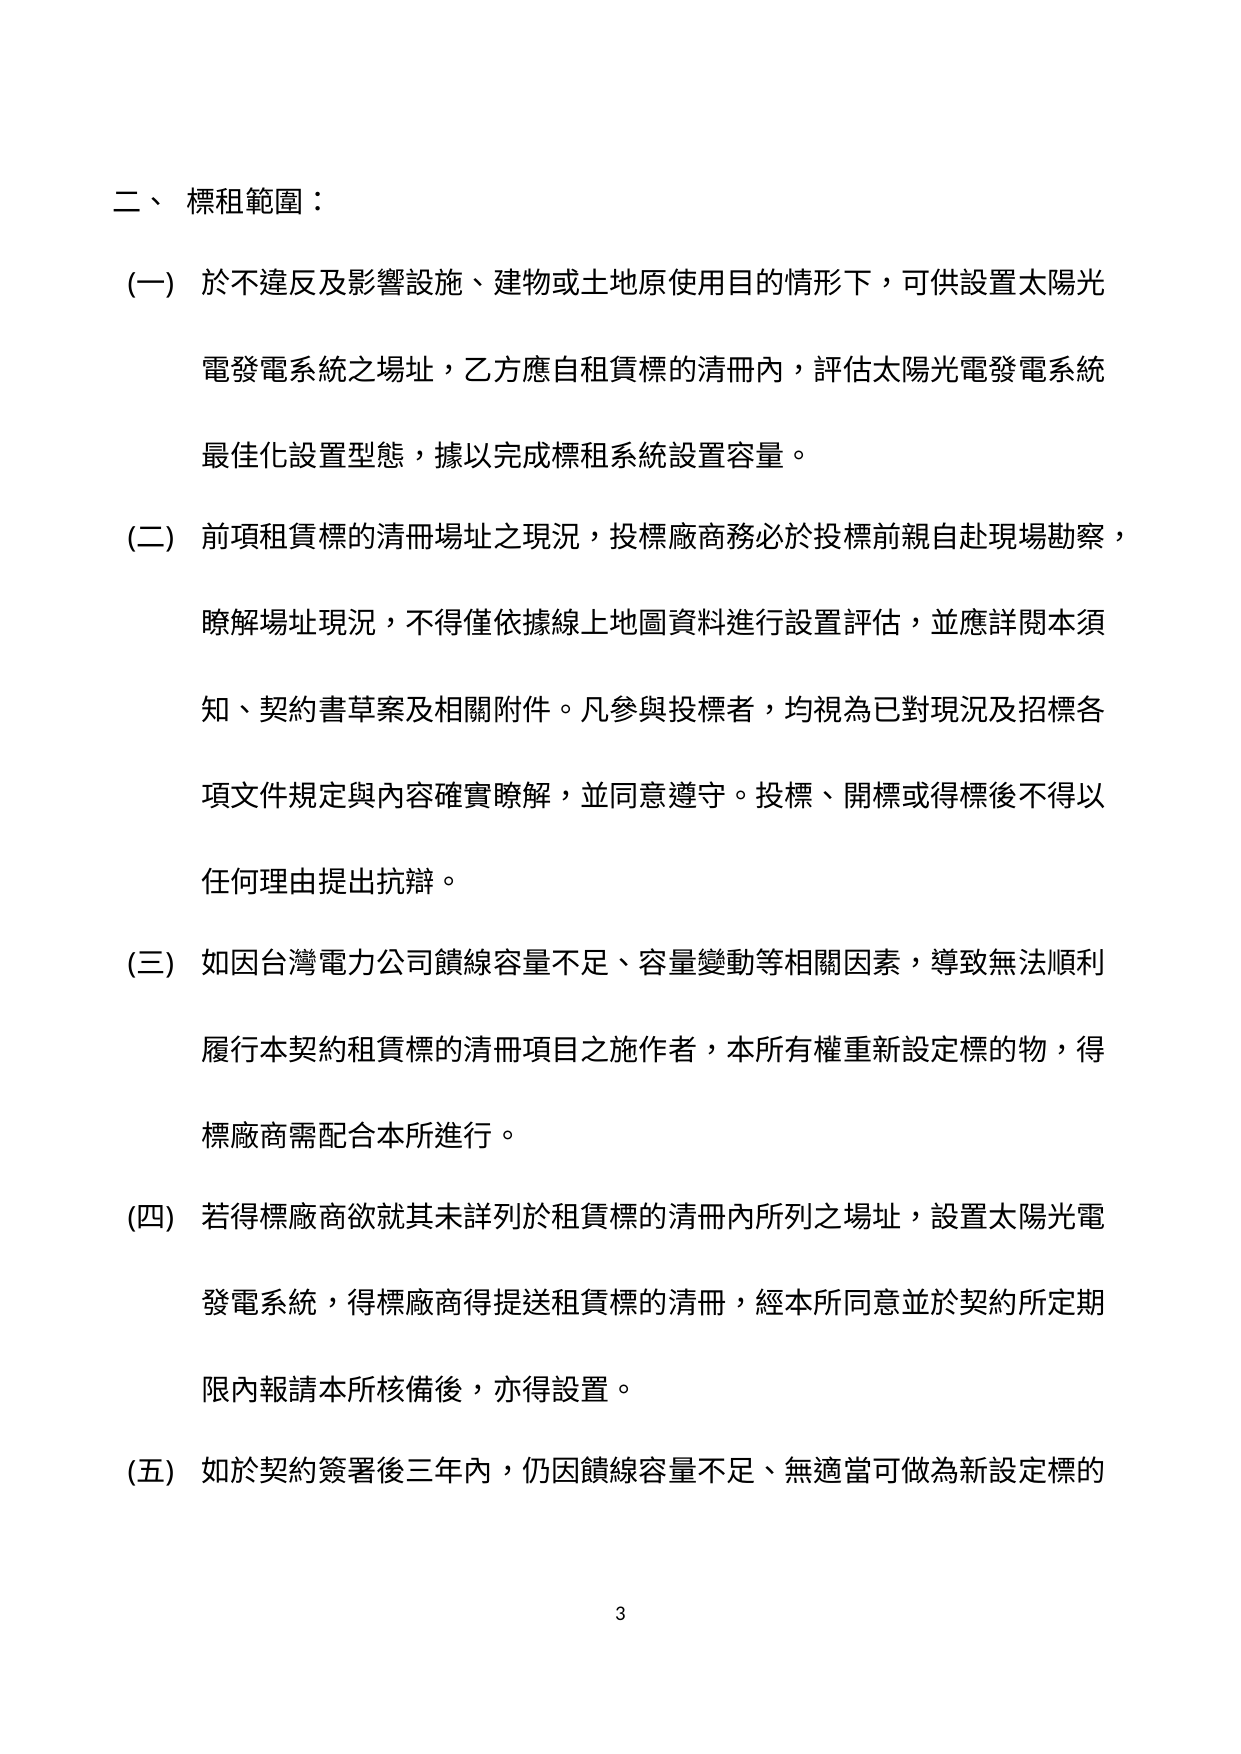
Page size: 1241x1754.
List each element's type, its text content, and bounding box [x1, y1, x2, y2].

list 若得標廠商欲就其未詳列於租賃標的清冊內所列之場址，設置太陽光電發電系統，得標廠商得提送租賃標的清冊，經本所同意並於契約所定期限內報請本所核備後，亦得設置。 [127, 1177, 1128, 1425]
list 標租範圍： [112, 162, 1128, 237]
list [127, 1431, 1128, 1506]
list 於不違反及影響設施、建物或土地原使用目的情形下，可供設置太陽光電發電系統之場址，乙方應自租賃標的清冊內，評估太陽光電發電系統最佳化設置型態，據以完成標租系統設置容量。 [127, 244, 1128, 491]
list 前項租賃標的清冊場址之現況，投標廠商務必於投標前親自赴現場勘察，瞭解場址現況，不得僅依據線上地圖資料進行設置評估，並應詳閱本須知、契約書草案及相關附件。凡參與投標者，均視為已對現況及招標各項文件規定與內容確實瞭解，並同意遵守。投標、開標或得標後不得以任何理由提出抗辯。 [127, 497, 1128, 917]
list 如因台灣電力公司饋線容量不足、容量變動等相關因素，導致無法順利履行本契約租賃標的清冊項目之施作者，本所有權重新設定標的物，得標廠商需配合本所進行。 [127, 924, 1128, 1171]
